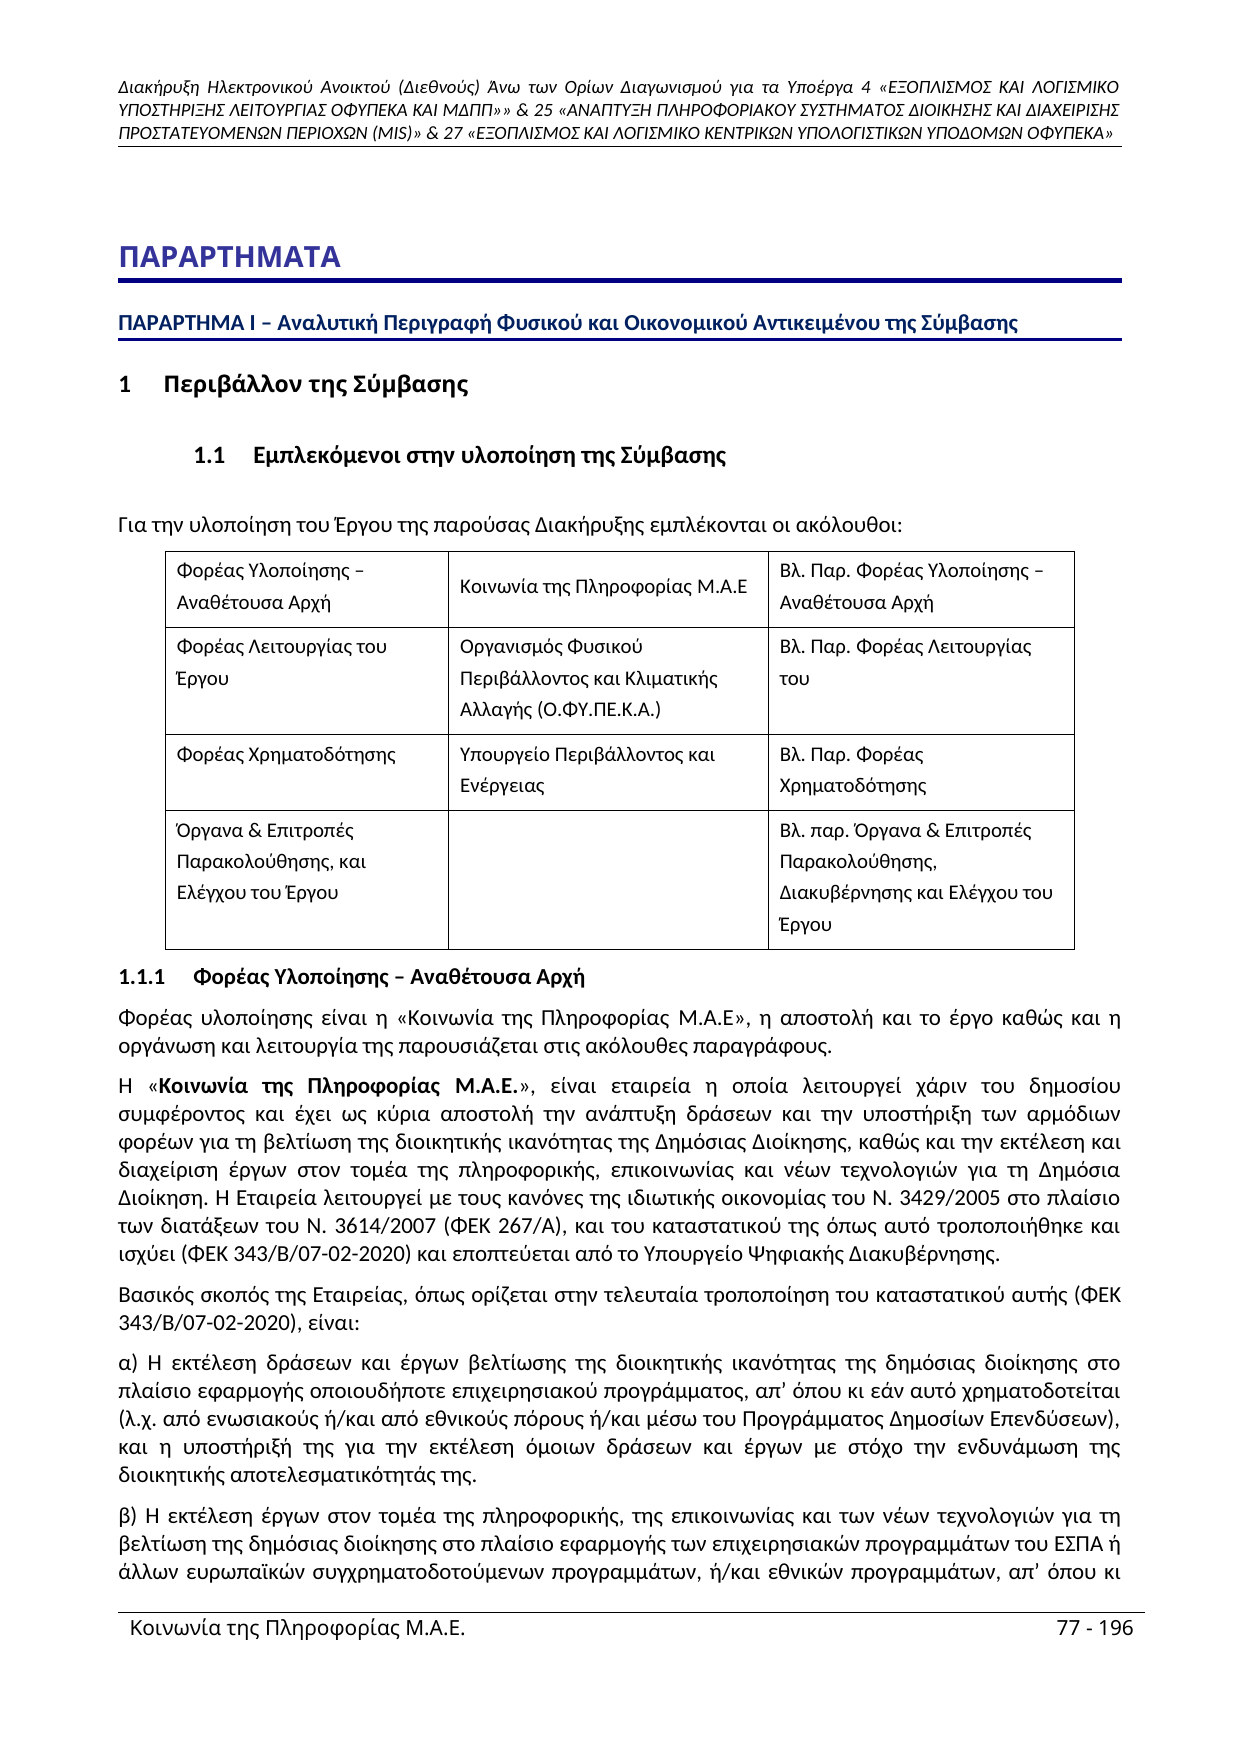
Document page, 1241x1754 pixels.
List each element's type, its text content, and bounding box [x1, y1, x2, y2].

text Βασικός σκοπός της Εταιρείας, όπως ορίζεται στην τελευταία τροποποίηση του καταστατικού αυτής (ΦΕΚ 343/Β/07-02-2020), είναι: [118, 1280, 1122, 1336]
text Η «Κοινωνία της Πληροφορίας M.Α.Ε.», είναι εταιρεία η οποία λειτουργεί χάριν του δημοσίου συμφέροντος και έχει ως κύρια αποστολή την ανάπτυξη δράσεων και την υποστήριξη των αρμόδιων φορέων για τη βελτίωση της διοικητικής ικανότητας της Δημόσιας Διοίκησης, καθώς και την εκτέλεση και διαχείριση έργων στον τομέα της πληροφορικής, επικοινωνίας και νέων τεχνολογιών για τη Δημόσια Διοίκηση. Η Εταιρεία λειτουργεί με τους κανόνες της ιδιωτικής οικονομίας του N. 3429/2005 στο πλαίσιο των διατάξεων του N. 3614/2007 (ΦΕΚ 267/Α), και του καταστατικού της όπως αυτό τροποποιήθηκε και ισχύει (ΦΕΚ 343/Β/07-02-2020) και εποπτεύεται από το Υπουργείο Ψηφιακής Διακυβέρνησης. [118, 1071, 1122, 1267]
table_cell [449, 811, 768, 949]
table_cell Βλ. παρ. Όργανα & Επιτροπές Παρακολούθησης, Διακυβέρνησης και Ελέγχου του Έργου [769, 811, 1074, 949]
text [118, 1501, 1122, 1585]
text Φορέας υλοποίησης είναι η «Κοινωνία της Πληροφορίας M.Α.Ε», η αποστολή και το έργο καθώς και η οργάνωση και λειτουργία της παρουσιάζεται στις ακόλουθες παραγράφους. [118, 1003, 1122, 1059]
table_cell Οργανισμός Φυσικού Περιβάλλοντος και Κλιματικής Αλλαγής (Ο.ΦΥ.ΠΕ.Κ.Α.) [449, 628, 768, 734]
table_cell Όργανα & Επιτροπές Παρακολούθησης, και Ελέγχου του Έργου [166, 811, 448, 949]
table_header Βλ. Παρ. Φορέας Υλοποίησης – Αναθέτουσα Αρχή [769, 552, 1074, 627]
subtitle ΠΑΡΑΡΤΗΜΑ Ι – Αναλυτική Περιγραφή Φυσικού και Οικονομικού Αντικειμένου της Σύμβασης [118, 308, 1122, 338]
text Για την υλοποίηση του Έργου της παρούσας Διακήρυξης εμπλέκονται οι ακόλουθοι: [118, 510, 1122, 538]
subtitle Φορέας Υλοποίησης – Αναθέτουσα Αρχή [118, 962, 1122, 990]
table_cell Βλ. Παρ. Φορέας Λειτουργίας του [769, 628, 1074, 734]
table_cell Υπουργείο Περιβάλλοντος και Ενέργειας [449, 735, 768, 810]
table_header Κοινωνία της Πληροφορίας M.Α.Ε [449, 552, 768, 627]
text α) Η εκτέλεση δράσεων και έργων βελτίωσης της διοικητικής ικανότητας της δημόσιας διοίκησης στο πλαίσιο εφαρμογής οποιουδήποτε επιχειρησιακού προγράμματος, απ’ όπου κι εάν αυτό χρηματοδοτείται (λ.χ. από ενωσιακούς ή/και από εθνικούς πόρους ή/και μέσω του Προγράμματος Δημοσίων Επενδύσεων), και η υποστήριξή της για την εκτέλεση όμοιων δράσεων και έργων με στόχο την ενδυνάμωση της διοικητικής αποτελεσματικότητάς της. [118, 1348, 1122, 1488]
subtitle Εμπλεκόμενοι στην υλοποίηση της Σύμβασης [193, 439, 1122, 470]
table_cell Φορέας Λειτουργίας του Έργου [166, 628, 448, 734]
table_cell Βλ. Παρ. Φορέας Χρηματοδότησης [769, 735, 1074, 810]
subtitle ΠΑΡΑΡΤΗΜΑΤΑ [118, 236, 1122, 278]
subtitle Περιβάλλον της Σύμβασης [118, 368, 1122, 399]
table_cell Φορέας Χρηματοδότησης [166, 735, 448, 810]
table_header Φορέας Υλοποίησης – Αναθέτουσα Αρχή [166, 552, 448, 627]
